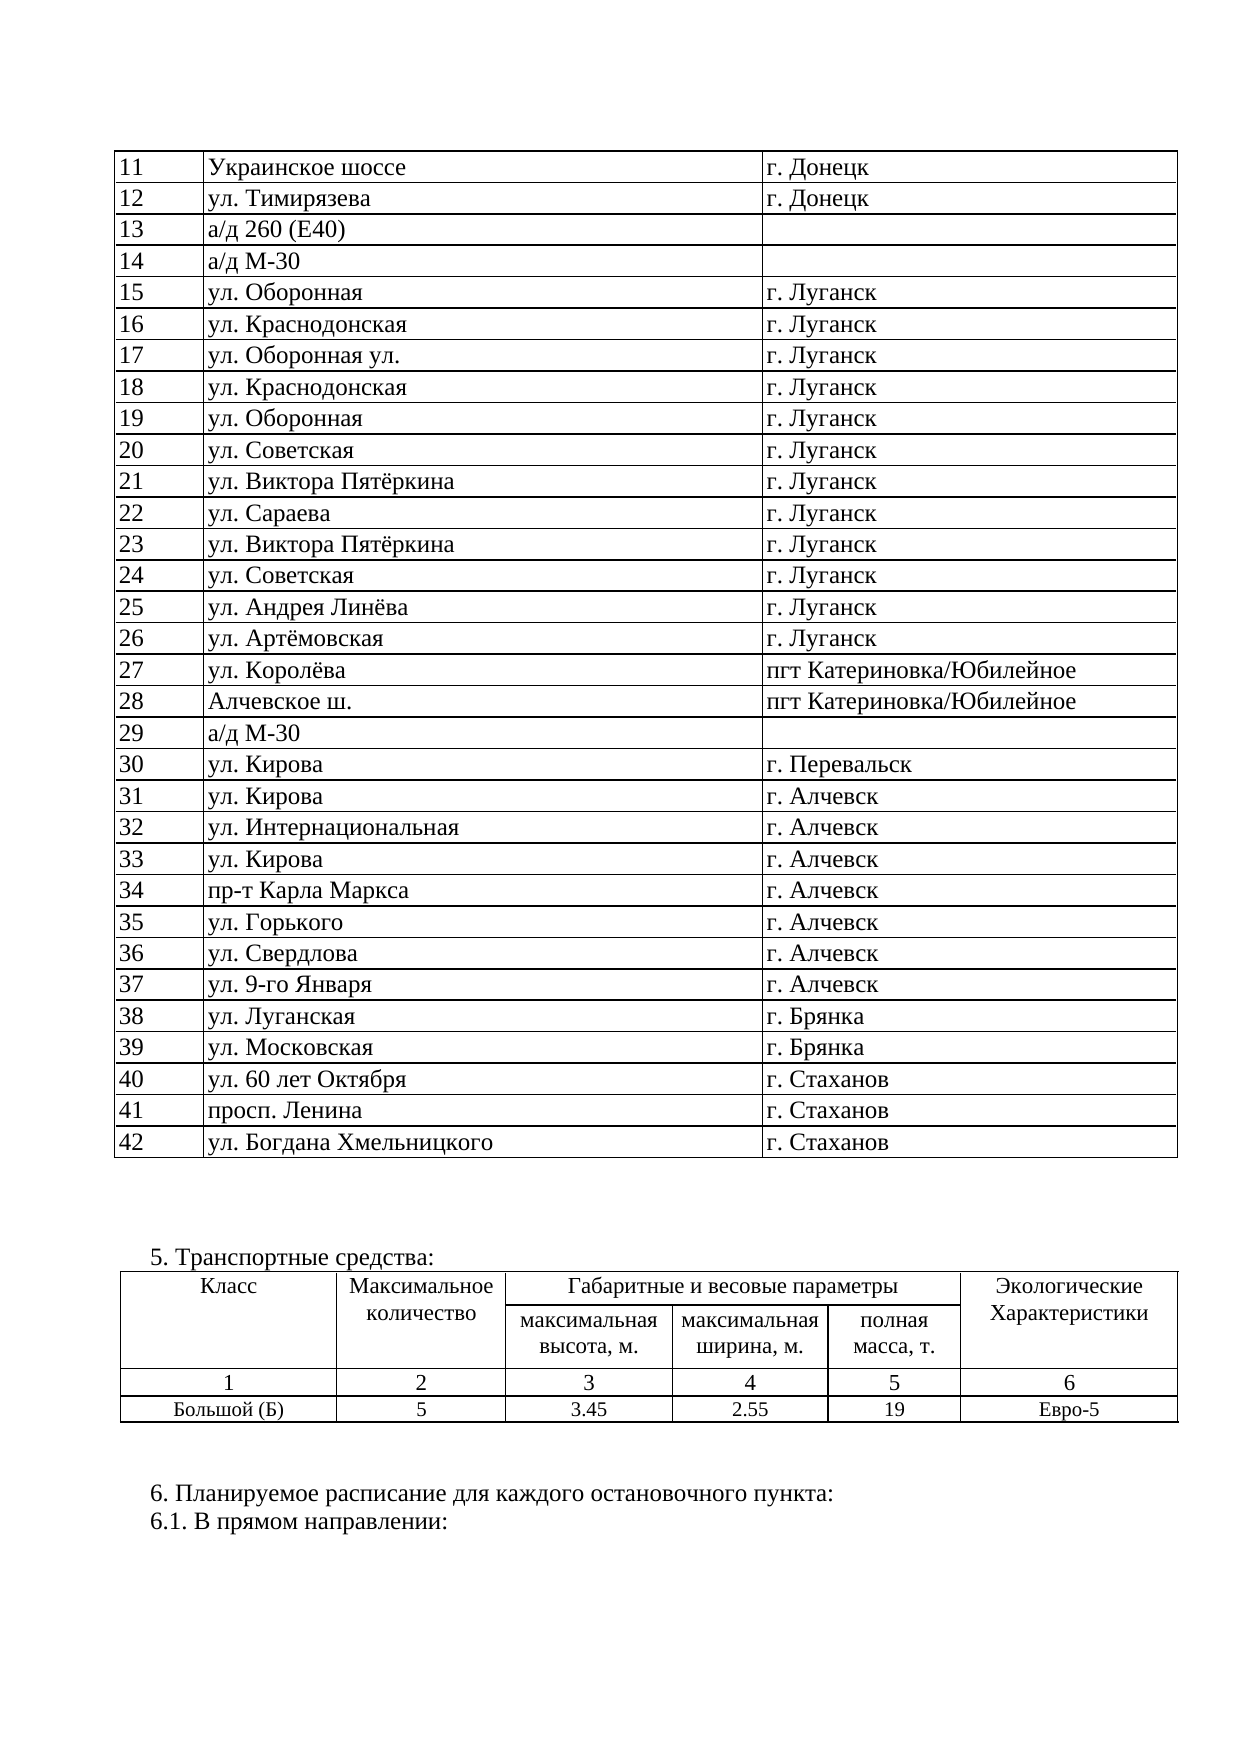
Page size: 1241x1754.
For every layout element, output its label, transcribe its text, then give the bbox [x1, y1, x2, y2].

table_cell 26 [115, 623, 203, 653]
table_cell ул. Оборонная ул. [204, 340, 762, 370]
table_cell 19 [115, 403, 203, 433]
table_cell 41 [115, 1095, 203, 1125]
table_cell пгт Катериновка/Юбилейное [763, 685, 1177, 716]
table_cell г. Луганск [763, 496, 1177, 527]
table_cell г. Донецк [763, 181, 1177, 213]
table_cell ул. Тимирязева [204, 183, 762, 213]
table_cell просп. Ленина [204, 1095, 762, 1125]
table_cell максимальная ширина, м. [673, 1306, 827, 1367]
table_cell максимальная высота, м. [506, 1306, 672, 1367]
table_cell ул. Кирова [204, 844, 762, 873]
table_cell 20 [115, 434, 203, 464]
table_cell 23 [115, 529, 203, 559]
table_cell г. Перевальск [763, 748, 1177, 779]
table_cell а/д 260 (Е40) [204, 215, 762, 244]
table_cell г. Брянка [763, 999, 1177, 1031]
table_cell 13 [115, 214, 203, 244]
table_cell ул. 60 лет Октября [204, 1064, 762, 1094]
table_cell г. Луганск [763, 339, 1177, 370]
table_cell г. Стаханов [763, 1094, 1177, 1125]
table_cell ул. Виктора Пятёркина [204, 466, 762, 496]
table_cell 35 [115, 906, 203, 936]
table_cell 31 [115, 780, 203, 811]
table_cell ул. Богдана Хмельницкого [204, 1127, 762, 1157]
table_cell ул. Оборонная [204, 277, 762, 307]
table_cell ул. Королёва [204, 655, 762, 685]
table_cell г. Луганск [763, 276, 1177, 307]
table_cell а/д М-30 [204, 718, 762, 748]
table_cell 6 [961, 1369, 1177, 1395]
table_cell 32 [115, 812, 203, 842]
table_cell г. Донецк [763, 152, 1177, 181]
table_cell 34 [115, 875, 203, 905]
table_cell 30 [115, 749, 203, 779]
table_cell 17 [115, 340, 203, 370]
table_cell ул. Сараева [204, 498, 762, 527]
table_cell г. Алчевск [763, 811, 1177, 842]
table_cell ул. Кирова [204, 749, 762, 779]
text 6.1. В прямом направлении: [150, 1506, 1090, 1535]
table_cell г. Алчевск [763, 968, 1177, 999]
table_header Габаритные и весовые параметры [506, 1272, 960, 1304]
table_cell г. Луганск [763, 370, 1177, 402]
table_cell ул. Андрея Линёва [204, 592, 762, 622]
table_cell г. Стаханов [763, 1125, 1177, 1157]
table_cell Алчевское ш. [204, 686, 762, 716]
table_cell г. Стаханов [763, 1062, 1177, 1094]
table_header Максимальное количество [337, 1272, 505, 1367]
table_cell полная масса, т. [829, 1306, 960, 1367]
table_cell а/д М-30 [204, 246, 762, 276]
table_cell 5 [829, 1369, 960, 1395]
table_cell 3.45 [506, 1397, 672, 1421]
table_cell ул. Кирова [204, 781, 762, 811]
text 5. Транспортные средства: [150, 1242, 1090, 1271]
table_cell 36 [115, 938, 203, 968]
table_cell г. Алчевск [763, 936, 1177, 968]
table_cell Большой (Б) [121, 1397, 336, 1421]
table_cell ул. Краснодонская [204, 309, 762, 339]
table_cell 18 [115, 371, 203, 402]
table_cell ул. Советская [204, 435, 762, 464]
table_cell 37 [115, 969, 203, 999]
table_cell ул. Артёмовская [204, 623, 762, 653]
table_cell г. Брянка [763, 1031, 1177, 1062]
table_cell 2.55 [673, 1397, 827, 1421]
table_cell ул. Луганская [204, 1001, 762, 1031]
table_cell 4 [673, 1369, 827, 1395]
table_cell г. Луганск [763, 465, 1177, 496]
table_cell 42 [115, 1126, 203, 1157]
table_cell г. Алчевск [763, 842, 1177, 873]
table_cell г. Алчевск [763, 874, 1177, 905]
table_cell 27 [115, 654, 203, 685]
table_cell 24 [115, 560, 203, 590]
table_cell Евро-5 [961, 1397, 1177, 1421]
table_cell [763, 716, 1177, 748]
table_cell ул. Оборонная [204, 403, 762, 433]
table_cell 5 [337, 1397, 505, 1421]
table_cell пр-т Карла Маркса [204, 875, 762, 905]
table_cell г. Алчевск [763, 779, 1177, 811]
table_cell 12 [115, 183, 203, 213]
table_cell г. Луганск [763, 528, 1177, 559]
table_cell ул. Краснодонская [204, 372, 762, 402]
table_cell ул. Виктора Пятёркина [204, 529, 762, 559]
table_cell 14 [115, 245, 203, 276]
table_cell 40 [115, 1063, 203, 1094]
table_cell г. Алчевск [763, 905, 1177, 936]
table_cell 16 [115, 308, 203, 339]
table_cell 21 [115, 466, 203, 496]
table_cell 11 [115, 152, 203, 181]
table_cell 29 [115, 717, 203, 748]
table_cell г. Луганск [763, 559, 1177, 590]
table_cell 3 [506, 1369, 672, 1395]
table_cell Украинское шоссе [204, 152, 762, 181]
table_cell 39 [115, 1032, 203, 1062]
table_cell ул. Горького [204, 907, 762, 936]
table_cell г. Луганск [763, 307, 1177, 339]
table_cell 1 [121, 1369, 336, 1395]
table_cell 25 [115, 591, 203, 622]
table_cell г. Луганск [763, 622, 1177, 653]
table_header Класс [121, 1272, 336, 1367]
table_cell г. Луганск [763, 590, 1177, 622]
text 6. Планируемое расписание для каждого остановочного пункта: [150, 1478, 1090, 1506]
table_cell 15 [115, 277, 203, 307]
table_cell 2 [337, 1369, 505, 1395]
table_cell 22 [115, 497, 203, 527]
table_cell г. Луганск [763, 433, 1177, 464]
table_cell 33 [115, 843, 203, 873]
table_cell ул. Советская [204, 561, 762, 590]
table_cell ул. 9-го Января [204, 970, 762, 999]
table_cell 28 [115, 686, 203, 716]
table_cell ул. Свердлова [204, 938, 762, 968]
table_cell пгт Катериновка/Юбилейное [763, 653, 1177, 685]
table_cell [763, 213, 1177, 244]
table_cell ул. Интернациональная [204, 812, 762, 842]
table_cell 38 [115, 1000, 203, 1031]
table_cell 19 [829, 1397, 960, 1421]
table_header Экологические Характеристики [961, 1272, 1177, 1367]
table_cell ул. Московская [204, 1032, 762, 1062]
table_cell г. Луганск [763, 402, 1177, 433]
table_cell [763, 244, 1177, 276]
